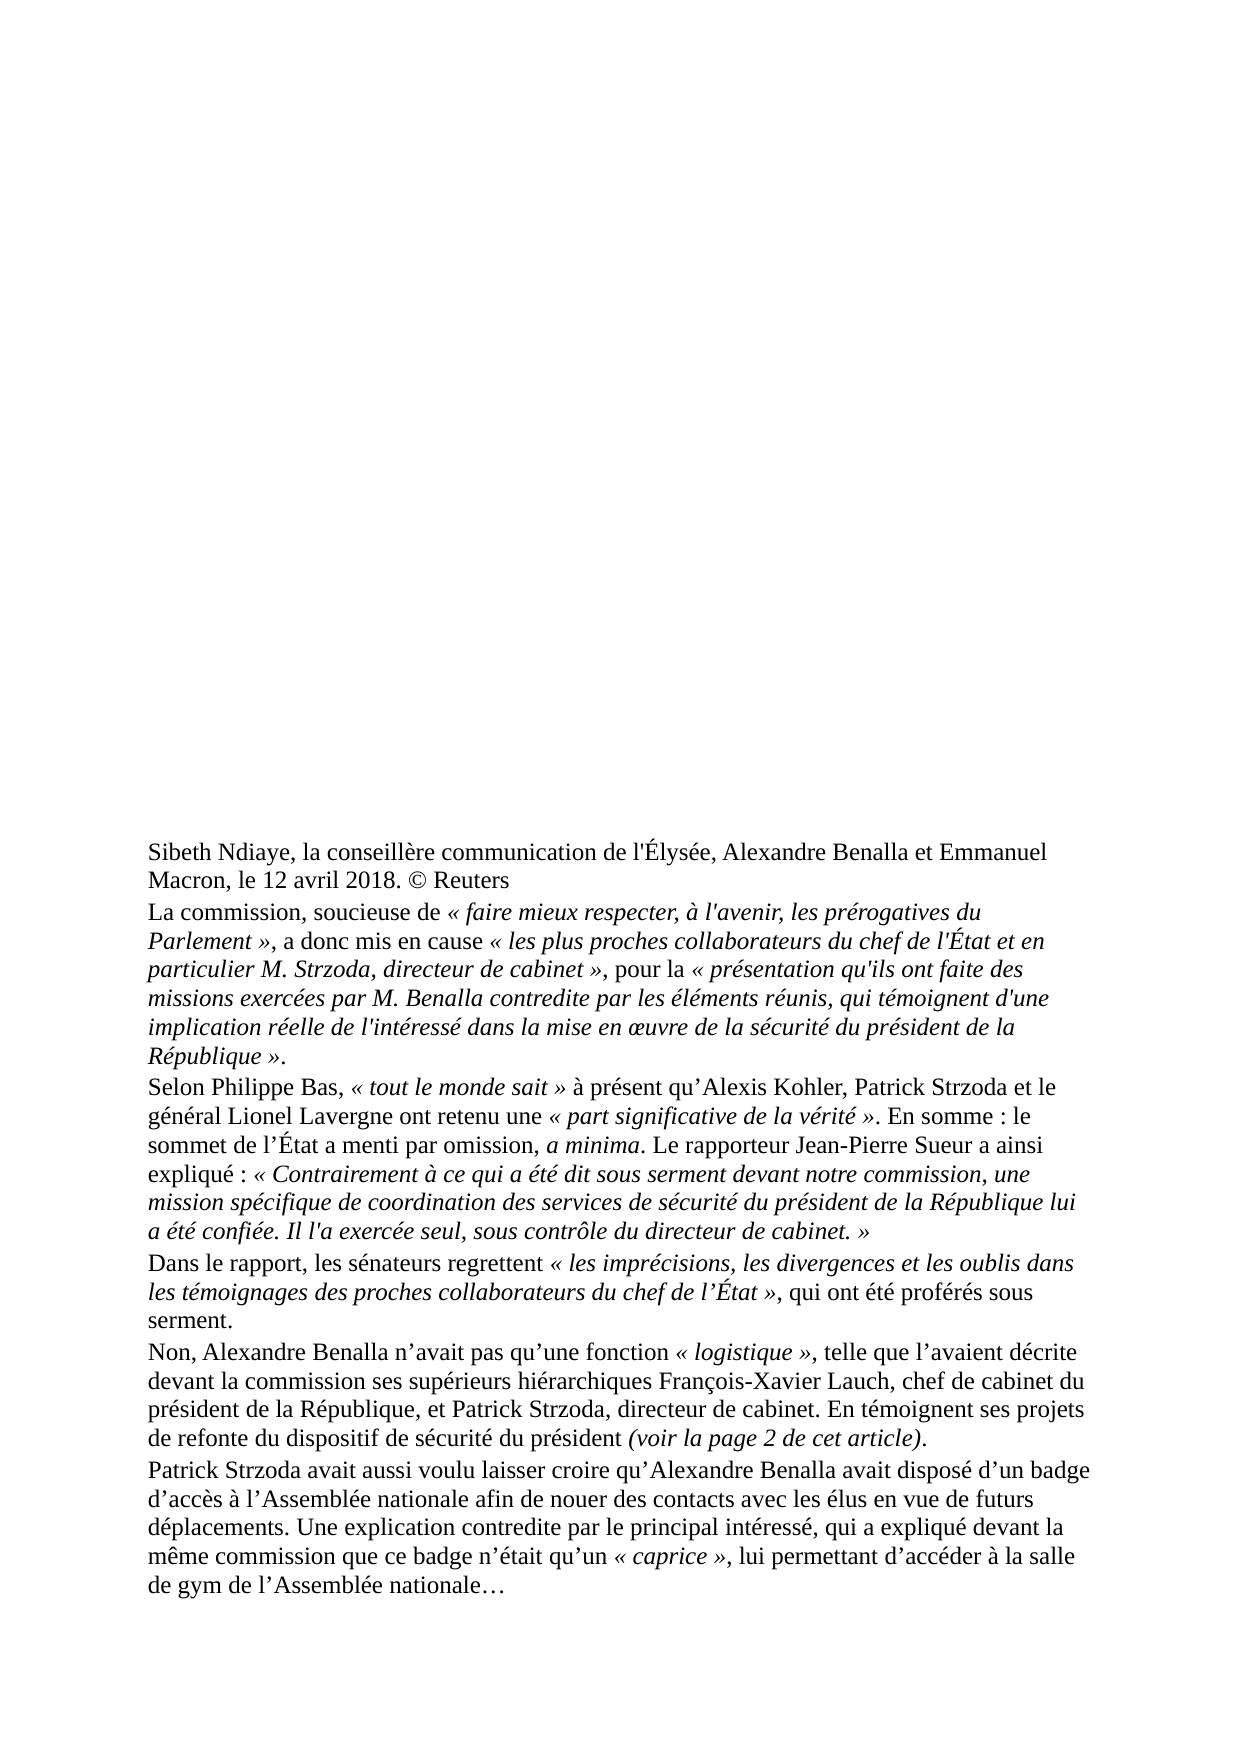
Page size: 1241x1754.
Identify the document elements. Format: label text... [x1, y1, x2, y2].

text La commission, soucieuse de « faire mieux respecter, à l'avenir, les prérogatives du Parlement », a donc mis en cause « les plus proches collaborateurs du chef de l'État et en particulier M. Strzoda, directeur de cabinet », pour la « présentation qu'ils ont faite des missions exercées par M. Benalla contredite par les éléments réunis, qui témoignent d'une implication réelle de l'intéressé dans la mise en œuvre de la sécurité du président de la République ». [148, 897, 1093, 1069]
text Non, Alexandre Benalla n’avait pas qu’une fonction « logistique », telle que l’avaient décrite devant la commission ses supérieurs hiérarchiques François-Xavier Lauch, chef de cabinet du président de la République, et Patrick Strzoda, directeur de cabinet. En témoignent ses projets de refonte du dispositif de sécurité du président (voir la page 2 de cet article). [148, 1337, 1093, 1452]
text Patrick Strzoda avait aussi voulu laisser croire qu’Alexandre Benalla avait disposé d’un badge d’accès à l’Assemblée nationale afin de nouer des contacts avec les élus en vue de futurs déplacements. Une explication contredite par le principal intéressé, qui a expliqué devant la même commission que ce badge n’était qu’un « caprice », lui permettant d’accéder à la salle de gym de l’Assemblée nationale… [148, 1455, 1093, 1599]
text Dans le rapport, les sénateurs regrettent « les imprécisions, les divergences et les oublis dans les témoignages des proches collaborateurs du chef de l’État », qui ont été proférés sous serment. [148, 1248, 1093, 1334]
text Selon Philippe Bas, « tout le monde sait » à présent qu’Alexis Kohler, Patrick Strzoda et le général Lionel Lavergne ont retenu une « part significative de la vérité ». En somme : le sommet de l’État a menti par omission, a minima. Le rapporteur Jean-Pierre Sueur a ainsi expliqué : « Contrairement à ce qui a été dit sous serment devant notre commission, une mission spécifique de coordination des services de sécurité du président de la République lui a été confiée. Il l'a exercée seul, sous contrôle du directeur de cabinet. » [148, 1072, 1093, 1245]
text Sibeth Ndiaye, la conseillère communication de l'Élysée, Alexandre Benalla et Emmanuel Macron, le 12 avril 2018. © Reuters [148, 148, 1093, 894]
